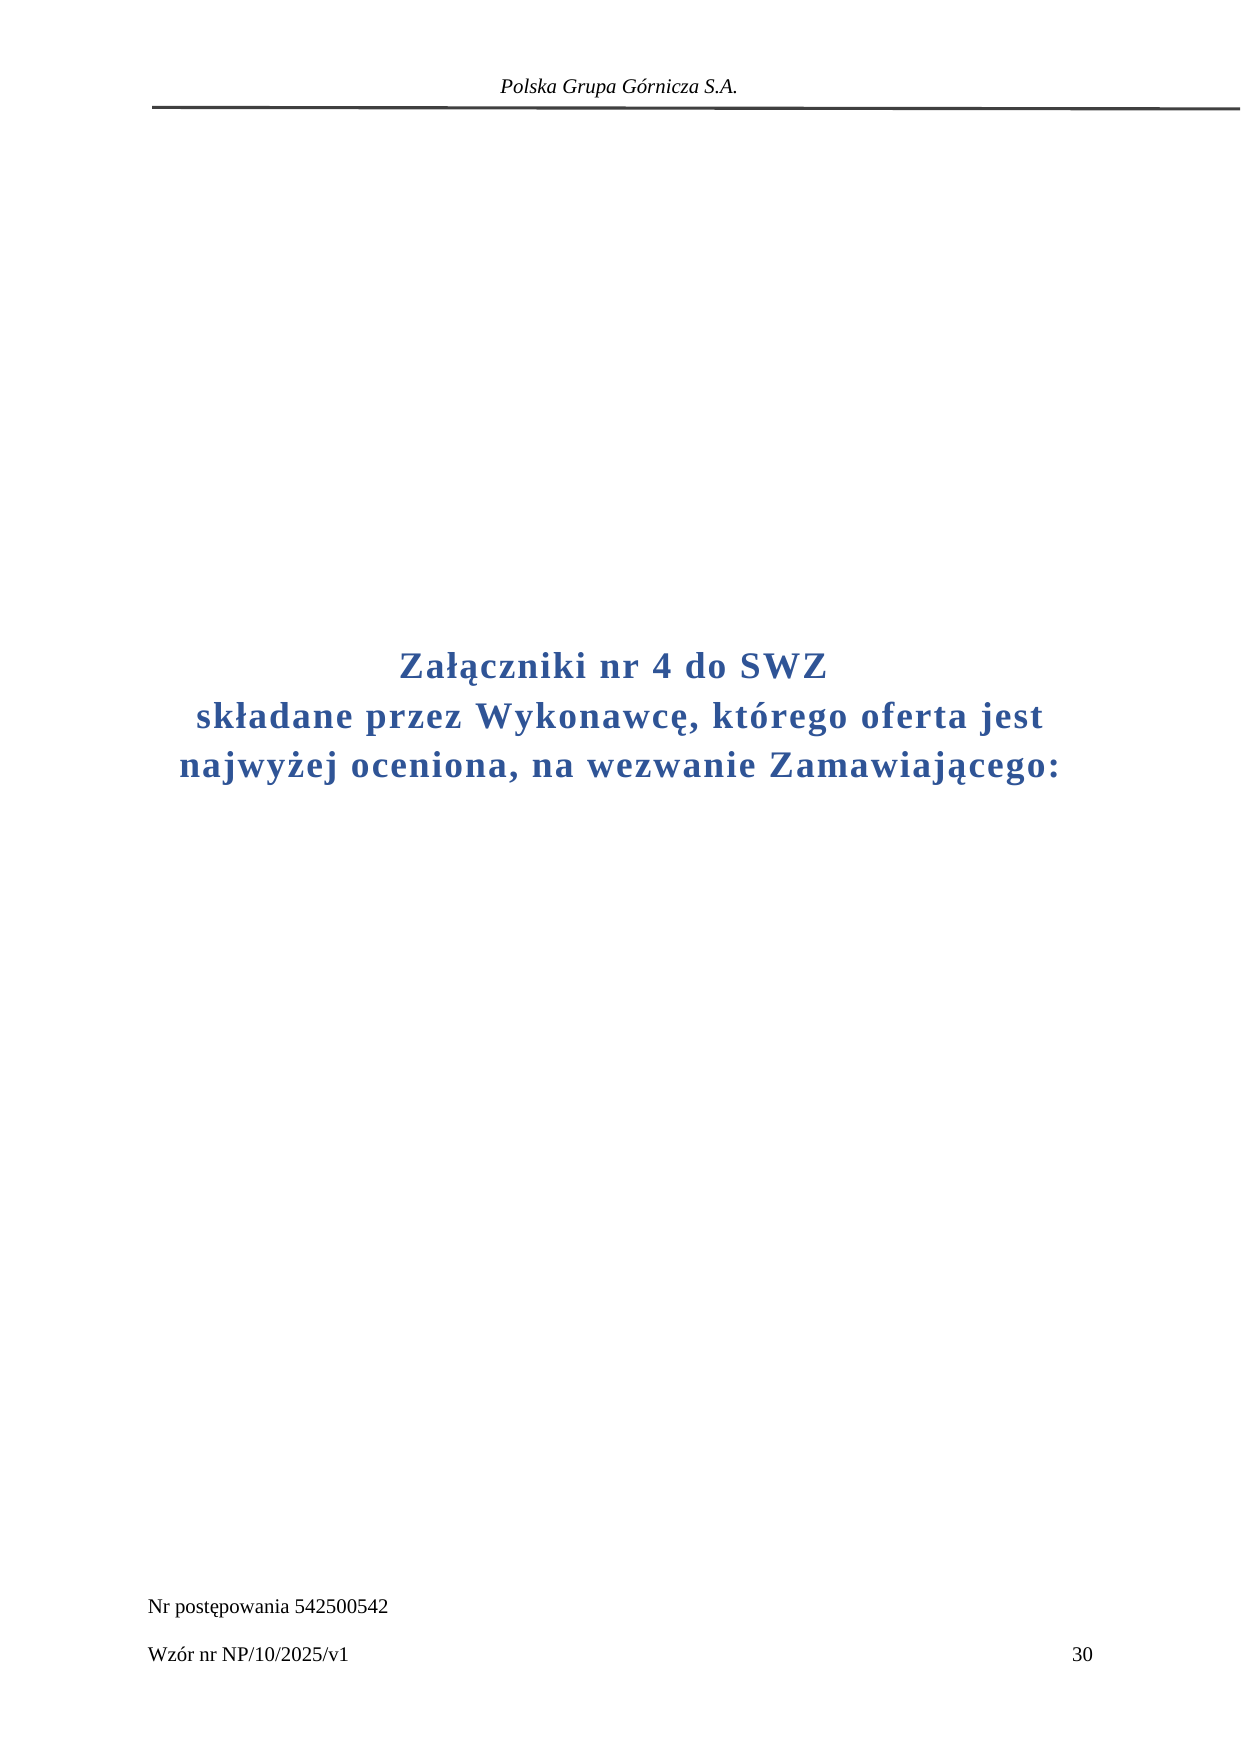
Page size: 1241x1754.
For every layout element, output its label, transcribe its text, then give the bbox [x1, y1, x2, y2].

text Załączniki nr 4 do SWZ składane przez Wykonawcę, którego oferta jest najwyżej oceniona, na wezwanie Zamawiającego: [148, 643, 1093, 786]
